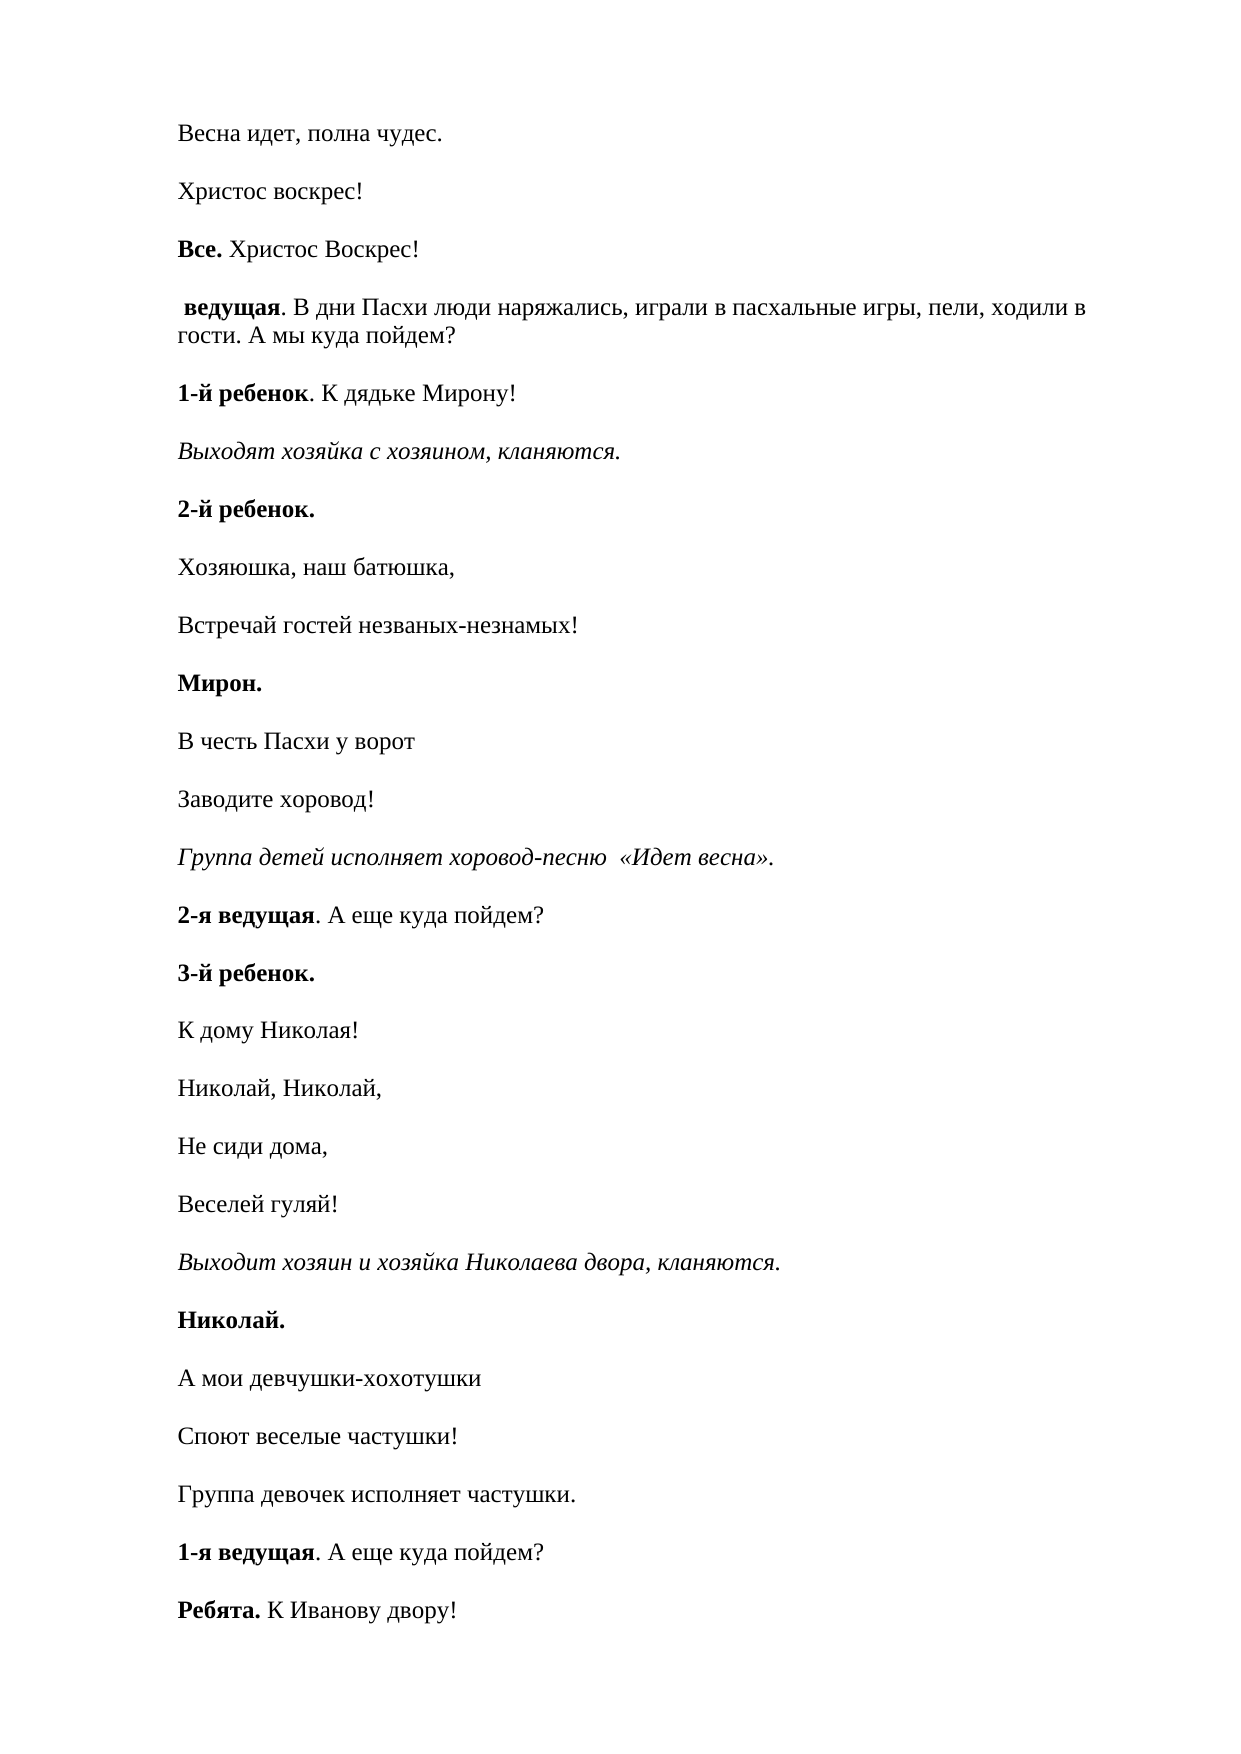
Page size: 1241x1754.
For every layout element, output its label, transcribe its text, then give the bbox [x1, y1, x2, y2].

text Все. Христос Воскрес! [177, 234, 1152, 263]
text В честь Пасхи у ворот [177, 726, 1152, 755]
text А мои девчушки-хохотушки [177, 1363, 1152, 1392]
text Заводите хоровод! [177, 784, 1152, 813]
text 1-й ребенок. К дядьке Мирону! [177, 378, 1152, 407]
text Ребята. К Иванову двору! [177, 1595, 1152, 1623]
text 2-я ведущая. А еще куда пойдем? [177, 900, 1152, 928]
text Веселей гуляй! [177, 1189, 1152, 1218]
text К дому Николая! [177, 1016, 1152, 1044]
text ведущая. В дни Пасхи люди наряжались, играли в пасхальные игры, пели, ходили в гости. А мы куда пойдем? [177, 292, 1152, 349]
text Встречай гостей незваных-незнамых! [177, 610, 1152, 639]
text Мирон. [177, 668, 1152, 697]
text Хозяюшка, наш батюшка, [177, 552, 1152, 581]
text Весна идет, полна чудес. [177, 118, 1152, 147]
text Николай, Николай, [177, 1073, 1152, 1102]
text Выходит хозяин и хозяйка Николаева двора, кланяются. [177, 1247, 1152, 1276]
text Группа девочек исполняет частушки. [177, 1479, 1152, 1508]
text Выходят хозяйка с хозяином, кланяются. [177, 436, 1152, 465]
text 3-й ребенок. [177, 958, 1152, 986]
text Не сиди дома, [177, 1131, 1152, 1160]
text 2-й ребенок. [177, 494, 1152, 523]
text Споют веселые частушки! [177, 1421, 1152, 1450]
text Христос воскрес! [177, 176, 1152, 205]
text 1-я ведущая. А еще куда пойдем? [177, 1537, 1152, 1566]
text Николай. [177, 1305, 1152, 1334]
text Группа детей исполняет хоровод-песню «Идет весна». [177, 842, 1152, 871]
